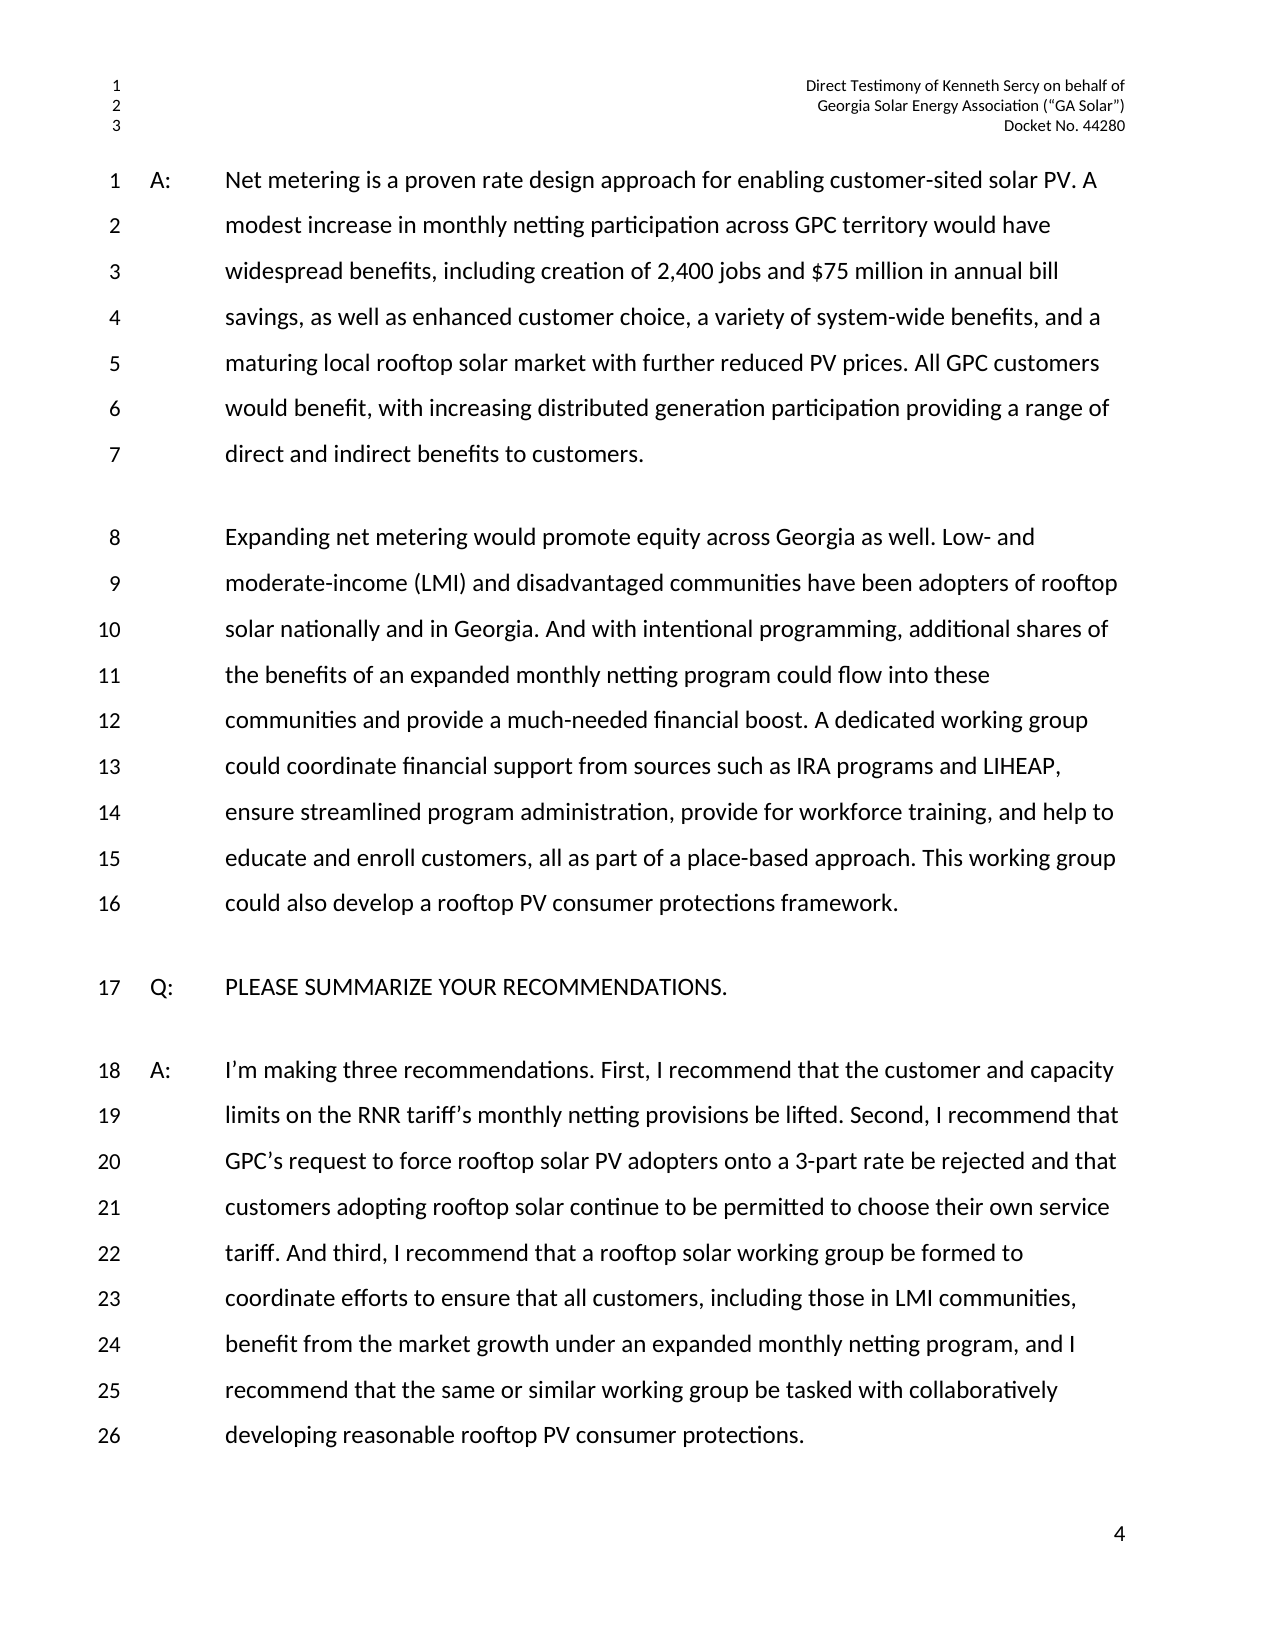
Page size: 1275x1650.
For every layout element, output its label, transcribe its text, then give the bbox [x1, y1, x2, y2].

text A: Net metering is a proven rate design approach for enabling customer-sited solar PV. A modest increase in monthly netting participation across GPC territory would have widespread benefits, including creation of 2,400 jobs and $75 million in annual bill savings, as well as enhanced customer choice, a variety of system-wide benefits, and a maturing local rooftop solar market with further reduced PV prices. All GPC customers would benefit, with increasing distributed generation participation providing a range of direct and indirect benefits to customers. [150, 164, 1125, 469]
text Expanding net metering would promote equity across Georgia as well. Low- and moderate-income (LMI) and disadvantaged communities have been adopters of rooftop solar nationally and in Georgia. And with intentional programming, additional shares of the benefits of an expanded monthly netting program could flow into these communities and provide a much-needed financial boost. A dedicated working group could coordinate financial support from sources such as IRA programs and LIHEAP, ensure streamlined program administration, provide for workforce training, and help to educate and enroll customers, all as part of a place-based approach. This working group could also develop a rooftop PV consumer protections framework. [150, 522, 1125, 918]
text Q: PLEASE SUMMARIZE YOUR RECOMMENDATIONS. [150, 971, 1125, 1001]
text A: I’m making three recommendations. First, I recommend that the customer and capacity limits on the RNR tariff’s monthly netting provisions be lifted. Second, I recommend that GPC’s request to force rooftop solar PV adopters onto a 3-part rate be rejected and that customers adopting rooftop solar continue to be permitted to choose their own service tariff. And third, I recommend that a rooftop solar working group be formed to coordinate efforts to ensure that all customers, including those in LMI communities, benefit from the market growth under an expanded monthly netting program, and I recommend that the same or similar working group be tasked with collaboratively developing reasonable rooftop PV consumer protections. [150, 1054, 1125, 1450]
